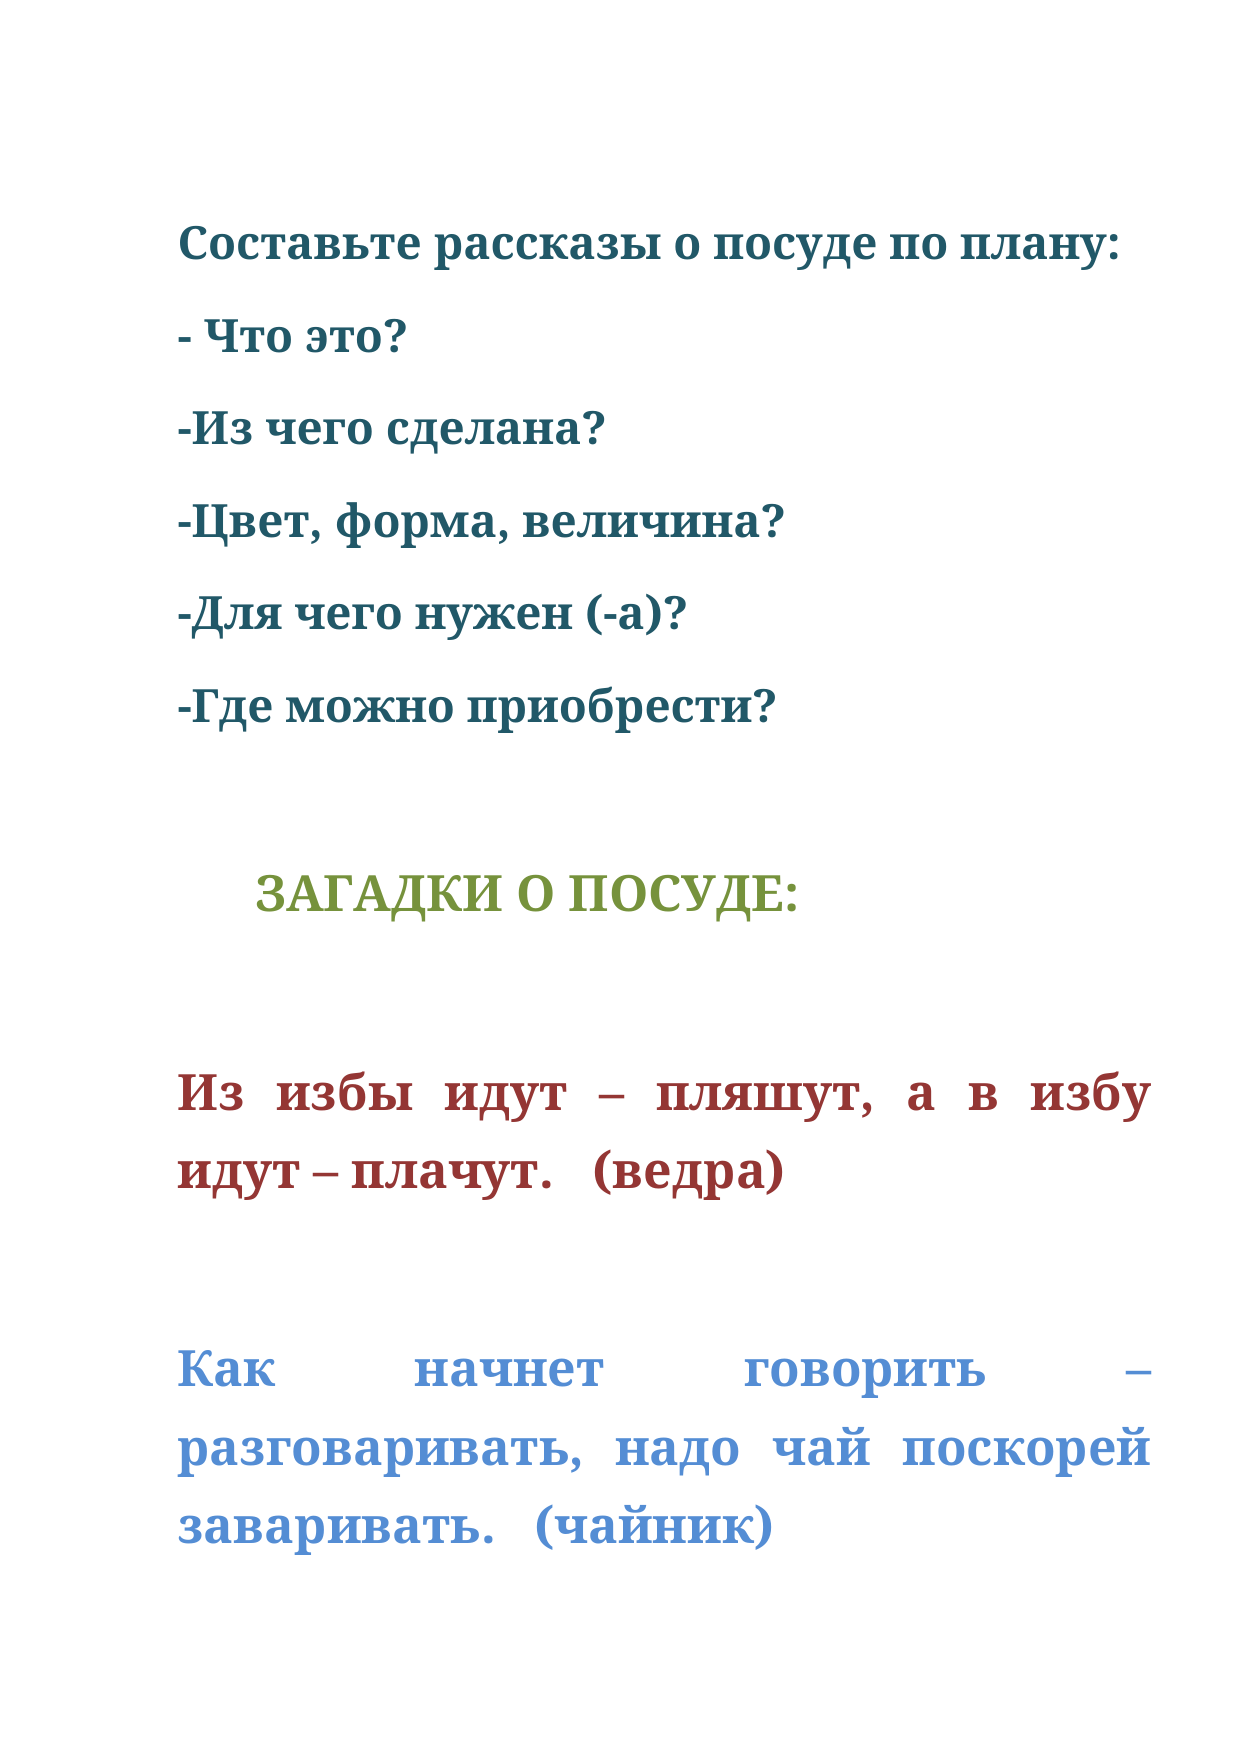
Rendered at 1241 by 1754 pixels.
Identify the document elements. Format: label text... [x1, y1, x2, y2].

text ЗАГАДКИ О ПОСУДЕ: [177, 858, 1152, 926]
text Составьте рассказы о посуде по плану: [177, 211, 1152, 273]
text - Что это? [177, 303, 1152, 366]
text -Из чего сделана? [177, 396, 1152, 458]
text Из избы идут – пляшут, а в избу идут – плачут. (ведра) [177, 1056, 1152, 1203]
text -Цвет, форма, величина? [177, 488, 1152, 551]
text -Где можно приобрести? [177, 673, 1152, 736]
text -Для чего нужен (-а)? [177, 581, 1152, 643]
text Как начнет говорить –разговаривать, надо чай поскорей заваривать. (чайник) [177, 1333, 1152, 1558]
